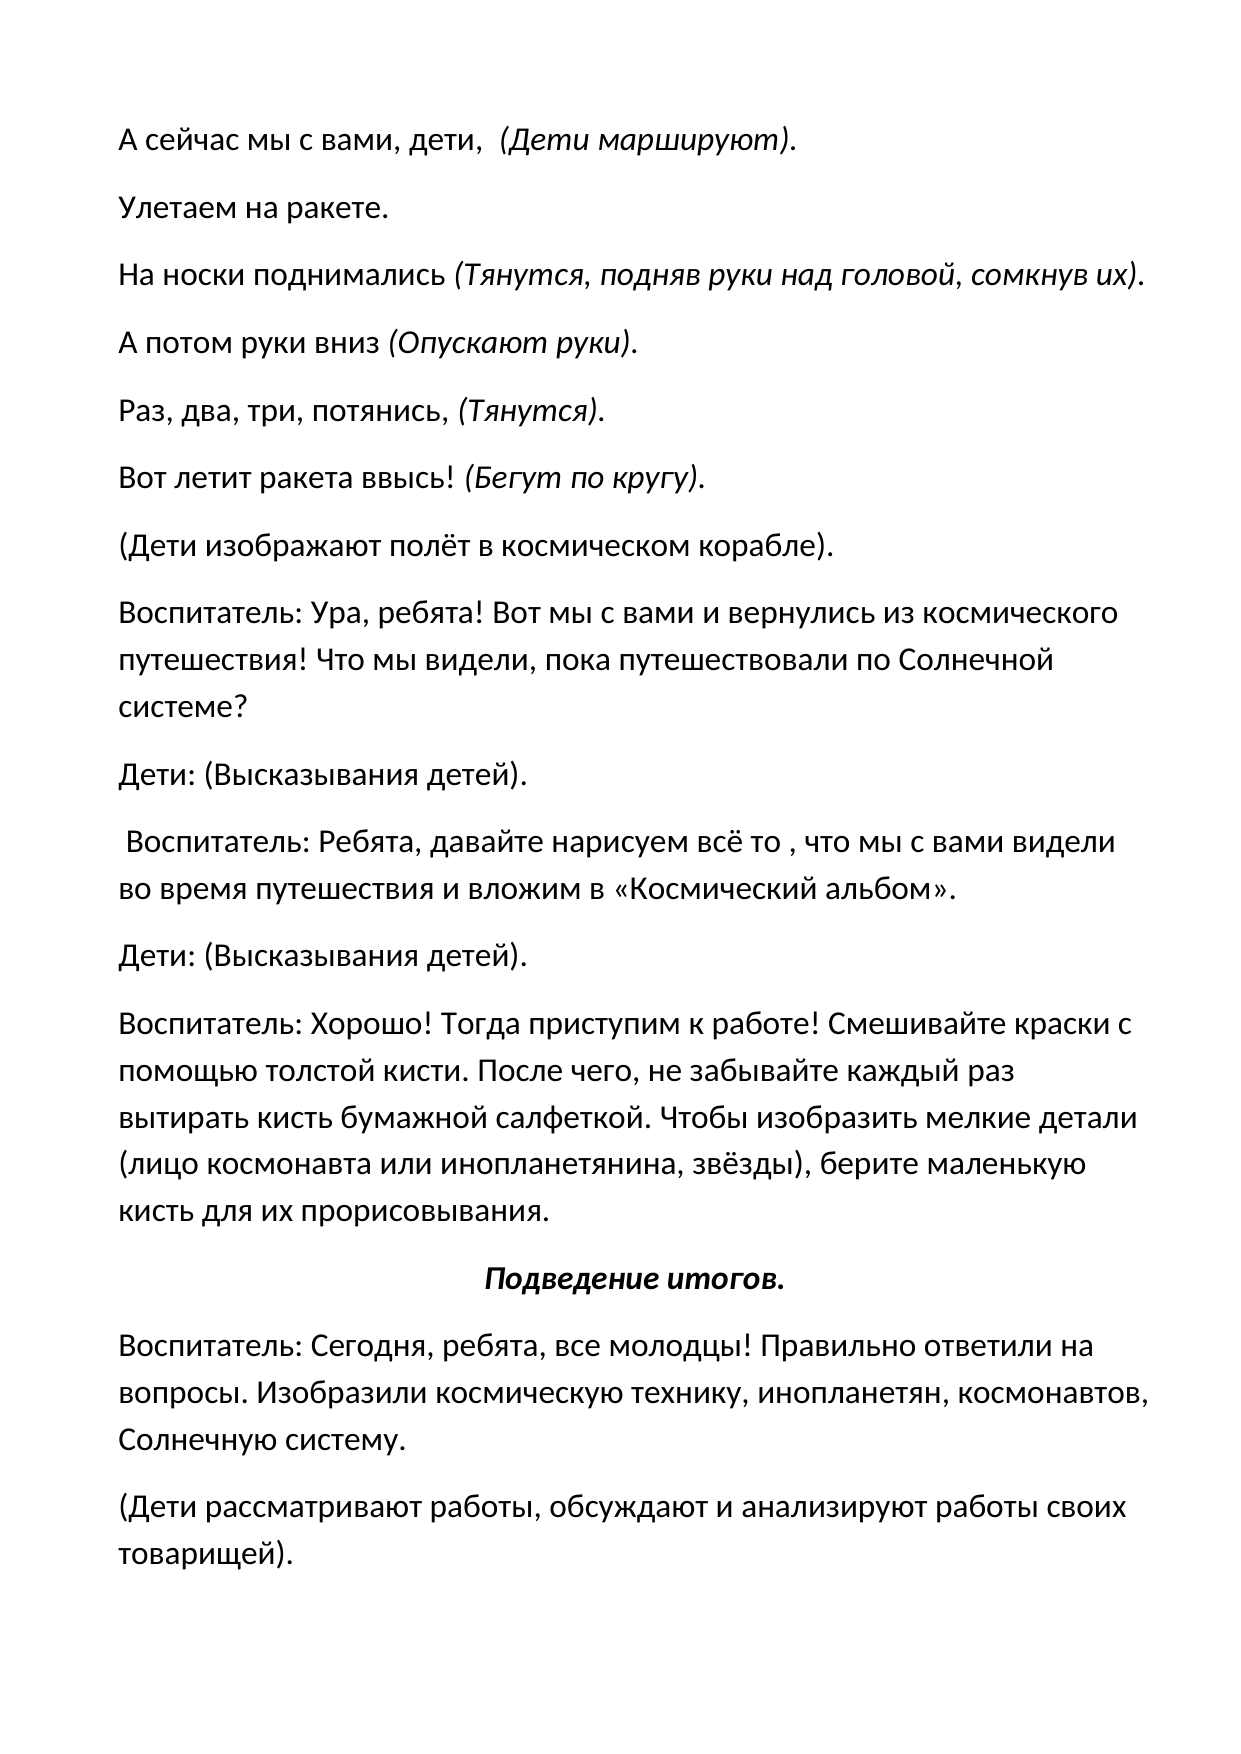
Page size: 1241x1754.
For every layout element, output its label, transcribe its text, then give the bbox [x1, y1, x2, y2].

text Подведение итогов. [118, 1257, 1152, 1297]
text Раз, два, три, потянись, (Тянутся). [118, 388, 1152, 429]
text Улетаем на ракете. [118, 186, 1152, 226]
text (Дети изображают полёт в космическом корабле). [118, 524, 1152, 564]
text Воспитатель: Хорошо! Тогда приступим к работе! Смешивайте краски с помощью толстой кисти. После чего, не забывайте каждый раз вытирать кисть бумажной салфеткой. Чтобы изобразить мелкие детали (лицо космонавта или инопланетянина, звёзды), берите маленькую кисть для их прорисовывания. [118, 1002, 1152, 1230]
text Воспитатель: Сегодня, ребята, все молодцы! Правильно ответили на вопросы. Изобразили космическую технику, инопланетян, космонавтов, Солнечную систему. [118, 1324, 1152, 1459]
text Вот летит ракета ввысь! (Бегут по кругу). [118, 456, 1152, 497]
text (Дети рассматривают работы, обсуждают и анализируют работы своих товарищей). [118, 1486, 1152, 1573]
text Дети: (Высказывания детей). [118, 934, 1152, 975]
text А потом руки вниз (Опускают руки). [118, 321, 1152, 362]
text Воспитатель: Ребята, давайте нарисуем всё то , что мы с вами видели во время путешествия и вложим в «Космический альбом». [118, 820, 1152, 908]
text Воспитатель: Ура, ребята! Вот мы с вами и вернулись из космического путешествия! Что мы видели, пока путешествовали по Солнечной системе? [118, 591, 1152, 726]
text А сейчас мы с вами, дети, (Дети маршируют). [118, 118, 1152, 159]
text Дети: (Высказывания детей). [118, 752, 1152, 793]
text На носки поднимались (Тянутся, подняв руки над головой, сомкнув их). [118, 253, 1152, 294]
